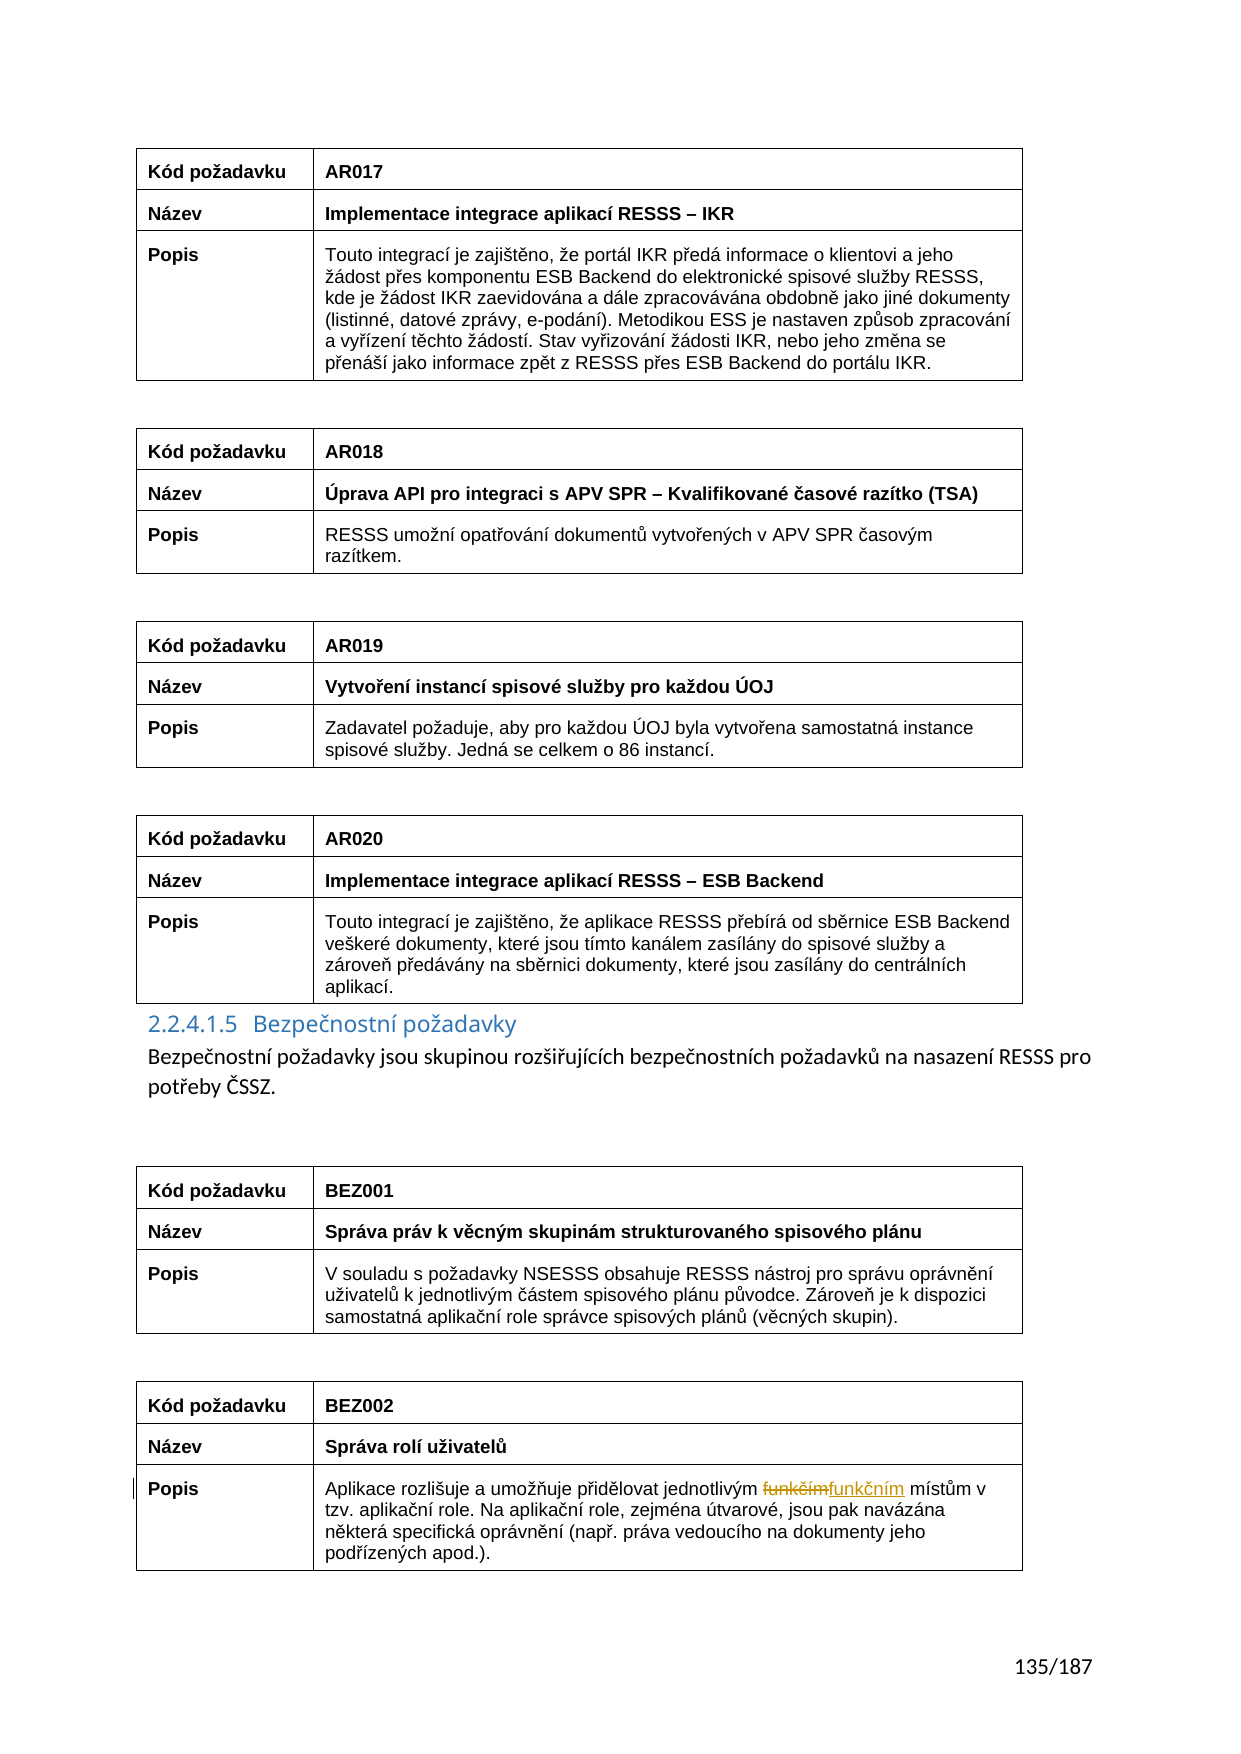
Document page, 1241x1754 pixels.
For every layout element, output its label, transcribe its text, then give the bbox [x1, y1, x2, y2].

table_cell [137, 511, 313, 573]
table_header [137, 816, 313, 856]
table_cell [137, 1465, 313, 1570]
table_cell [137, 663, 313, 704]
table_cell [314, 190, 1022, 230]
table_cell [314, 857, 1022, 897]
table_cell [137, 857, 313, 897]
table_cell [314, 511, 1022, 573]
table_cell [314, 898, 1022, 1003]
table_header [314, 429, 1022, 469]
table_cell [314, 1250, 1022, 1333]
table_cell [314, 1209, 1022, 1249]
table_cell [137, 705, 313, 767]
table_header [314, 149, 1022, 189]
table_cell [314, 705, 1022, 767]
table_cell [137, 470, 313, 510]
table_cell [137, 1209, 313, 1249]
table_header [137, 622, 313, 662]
subtitle Bezpečnostní požadavky [148, 1008, 1093, 1040]
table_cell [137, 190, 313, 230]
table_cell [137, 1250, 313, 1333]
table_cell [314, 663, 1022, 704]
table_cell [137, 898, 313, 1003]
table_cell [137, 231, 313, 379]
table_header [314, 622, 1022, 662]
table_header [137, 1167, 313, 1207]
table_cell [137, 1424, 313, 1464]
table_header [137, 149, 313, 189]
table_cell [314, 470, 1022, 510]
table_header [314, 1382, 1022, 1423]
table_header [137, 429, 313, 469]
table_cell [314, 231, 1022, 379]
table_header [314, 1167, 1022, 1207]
text Bezpečnostní požadavky jsou skupinou rozšiřujících bezpečnostních požadavků na nasazení RESSS pro potřeby ČSSZ. [148, 1042, 1093, 1100]
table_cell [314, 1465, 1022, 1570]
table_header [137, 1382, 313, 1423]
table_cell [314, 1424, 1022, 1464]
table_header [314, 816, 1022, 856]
